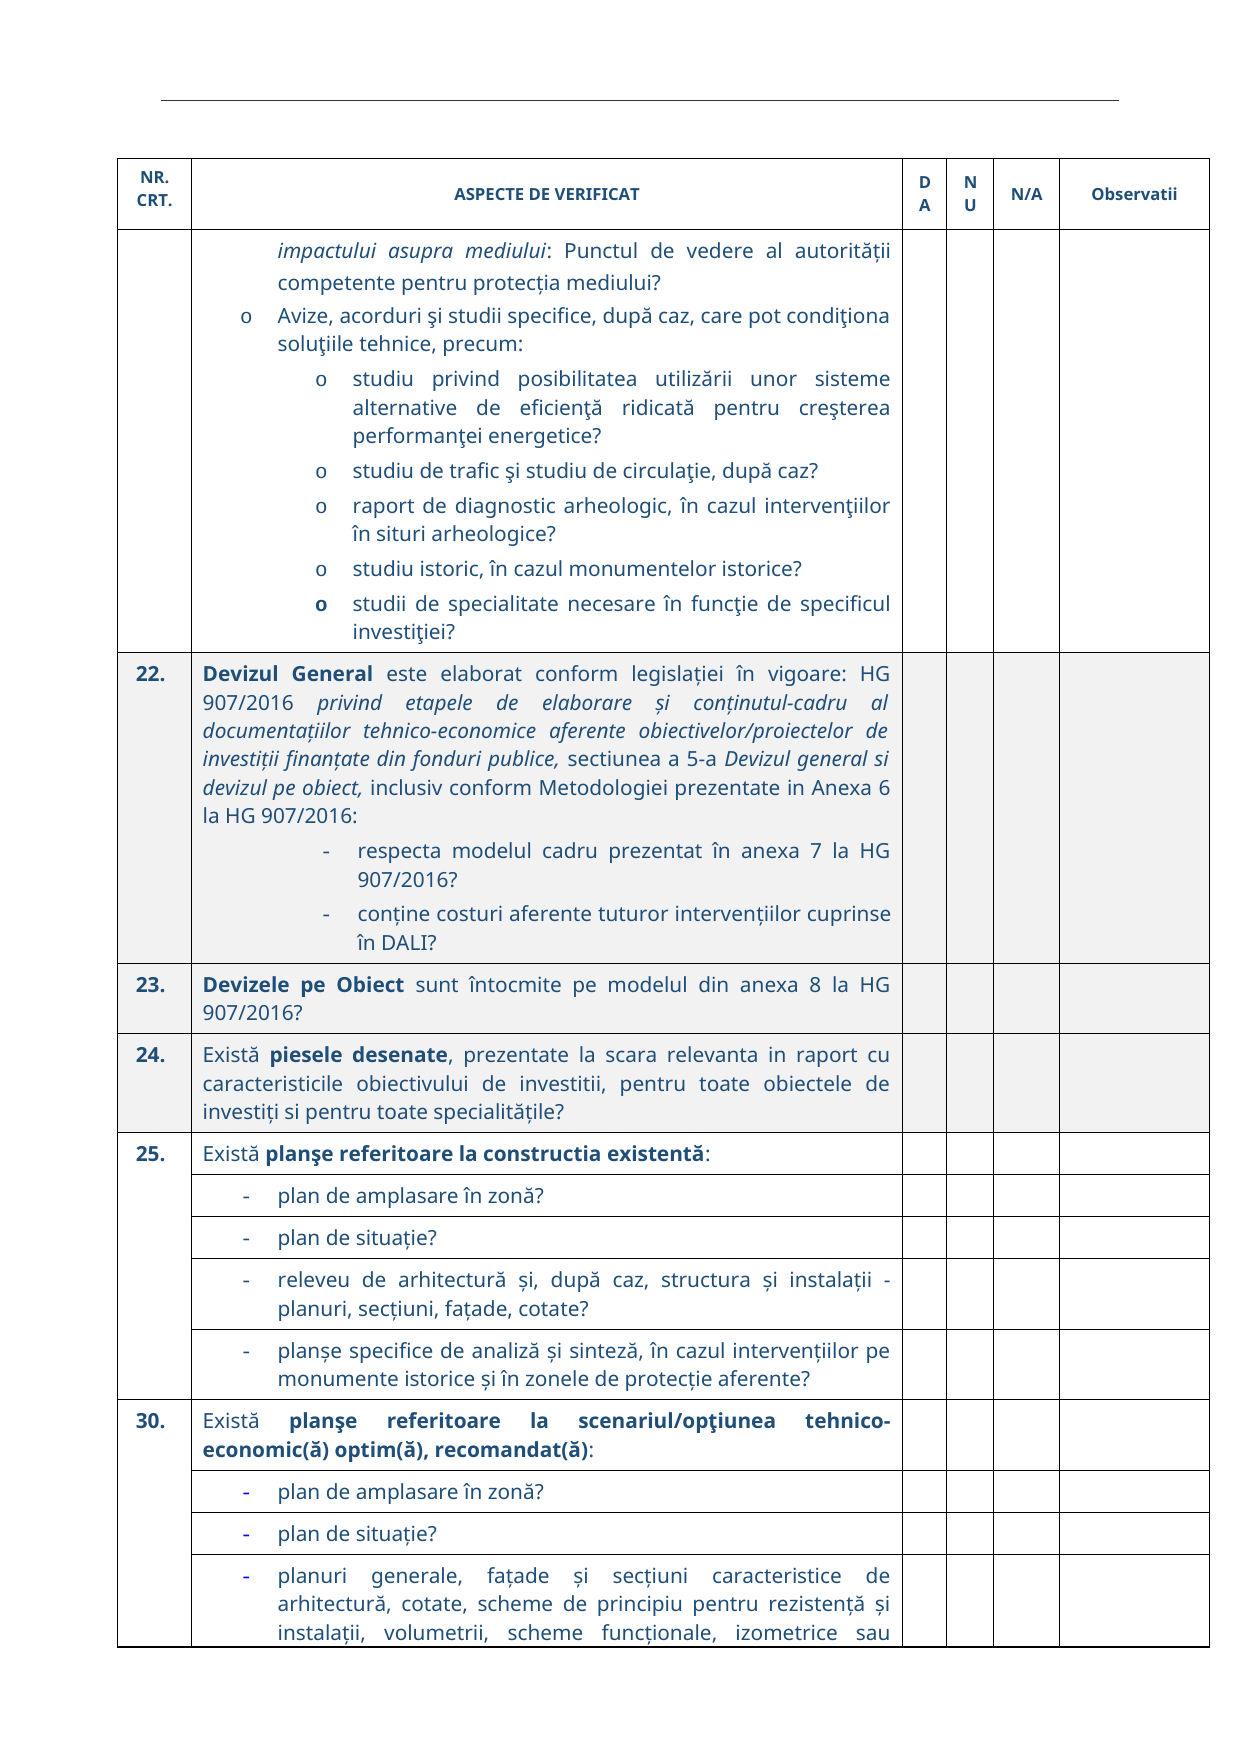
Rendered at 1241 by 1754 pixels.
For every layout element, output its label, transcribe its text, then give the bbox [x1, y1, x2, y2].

table_cell [947, 230, 993, 652]
table_cell [903, 1555, 946, 1646]
table_cell [994, 1133, 1059, 1174]
table_cell [994, 964, 1059, 1033]
table_cell [994, 1513, 1059, 1554]
table_cell [903, 964, 946, 1033]
table_cell [903, 230, 946, 652]
table_cell [1060, 653, 1209, 963]
table_cell [118, 653, 191, 963]
table_cell [903, 653, 946, 963]
table_cell [1060, 1259, 1209, 1328]
table_cell [1060, 1471, 1209, 1512]
table_cell [994, 1217, 1059, 1258]
table_cell [947, 964, 993, 1033]
table_cell Există piesele desenate, prezentate la scara relevanta in raport cu caracteristicile obiectivului de investitii, pentru toate obiectele de investiți si pentru toate specialitățile? [192, 1034, 902, 1132]
table_cell [903, 1330, 946, 1399]
table_cell [947, 1400, 993, 1469]
table_cell [994, 653, 1059, 963]
table_cell [118, 964, 191, 1033]
table_cell planşe specifice de analiză şi sinteză, în cazul intervenţiilor pe monumente istorice şi în zonele de protecţie aferente? [192, 1330, 902, 1399]
table_cell [947, 1217, 993, 1258]
table_cell releveu de arhitectură şi, după caz, structura şi instalaţii - planuri, secţiuni, faţade, cotate? [192, 1259, 902, 1328]
table_cell [994, 1175, 1059, 1216]
table_cell [903, 1034, 946, 1132]
table_cell [1060, 1555, 1209, 1646]
table_cell [947, 1555, 993, 1646]
table_cell [903, 1133, 946, 1174]
table_cell plan de amplasare în zonă? [192, 1175, 902, 1216]
table_cell Devizele pe Obiect sunt întocmite pe modelul din anexa 8 la HG 907/2016? [192, 964, 902, 1033]
table_cell [1060, 230, 1209, 652]
table_cell [947, 1175, 993, 1216]
table_cell [947, 1259, 993, 1328]
table_cell [947, 1034, 993, 1132]
table_cell [994, 1400, 1059, 1469]
table_cell [1060, 1133, 1209, 1174]
table_cell [947, 1133, 993, 1174]
table_cell [1060, 1330, 1209, 1399]
table_cell [1060, 964, 1209, 1033]
table_cell [903, 1400, 946, 1469]
table_cell [903, 1175, 946, 1216]
table_header NU [947, 159, 993, 228]
table_cell [118, 1400, 191, 1646]
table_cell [192, 1555, 902, 1646]
table_header Observatii [1060, 159, 1209, 228]
table_cell Devizul General este elaborat conform legislației în vigoare: HG 907/2016 privind etapele de elaborare şi conţinutul-cadru al documentaţiilor tehnico-economice aferente obiectivelor/proiectelor de investiţii finanţate din fonduri publice, sectiunea a 5-a Devizul general si devizul pe obiect, inclusiv conform Metodologiei prezentate in Anexa 6 la HG 907/2016: respecta modelul cadru prezentat în anexa 7 la HG 907/2016? conține costuri aferente tuturor intervențiilor cuprinse în DALI? [192, 653, 902, 963]
table_cell [903, 1217, 946, 1258]
table_cell [1060, 1513, 1209, 1554]
table_cell [118, 1034, 191, 1132]
table_cell [1060, 1175, 1209, 1216]
table_cell [947, 1513, 993, 1554]
table_cell [118, 230, 191, 652]
table_cell Există planşe referitoare la scenariul/opţiunea tehnico-economic(ă) optim(ă), recomandat(ă): [192, 1400, 902, 1469]
table_cell [994, 1259, 1059, 1328]
table_header ASPECTE DE VERIFICAT [192, 159, 902, 228]
table_cell [947, 1330, 993, 1399]
table_cell [1060, 1034, 1209, 1132]
table_header NR. CRT. [118, 159, 191, 228]
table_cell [192, 230, 902, 652]
table_cell plan de situaţie? [192, 1513, 902, 1554]
table_cell [1060, 1217, 1209, 1258]
table_cell [903, 1471, 946, 1512]
table_cell [903, 1513, 946, 1554]
table_cell [947, 653, 993, 963]
table_header N/A [994, 159, 1059, 228]
table_cell [1060, 1400, 1209, 1469]
table_cell plan de amplasare în zonă? [192, 1471, 902, 1512]
table_cell [994, 1471, 1059, 1512]
table_cell Există planşe referitoare la constructia existentă: [192, 1133, 902, 1174]
table_cell [118, 1133, 191, 1399]
table_cell [994, 1034, 1059, 1132]
table_cell [947, 1471, 993, 1512]
table_header DA [903, 159, 946, 228]
table_cell [903, 1259, 946, 1328]
table_cell [994, 1555, 1059, 1646]
table_cell plan de situaţie? [192, 1217, 902, 1258]
table_cell [994, 1330, 1059, 1399]
table_cell [994, 230, 1059, 652]
